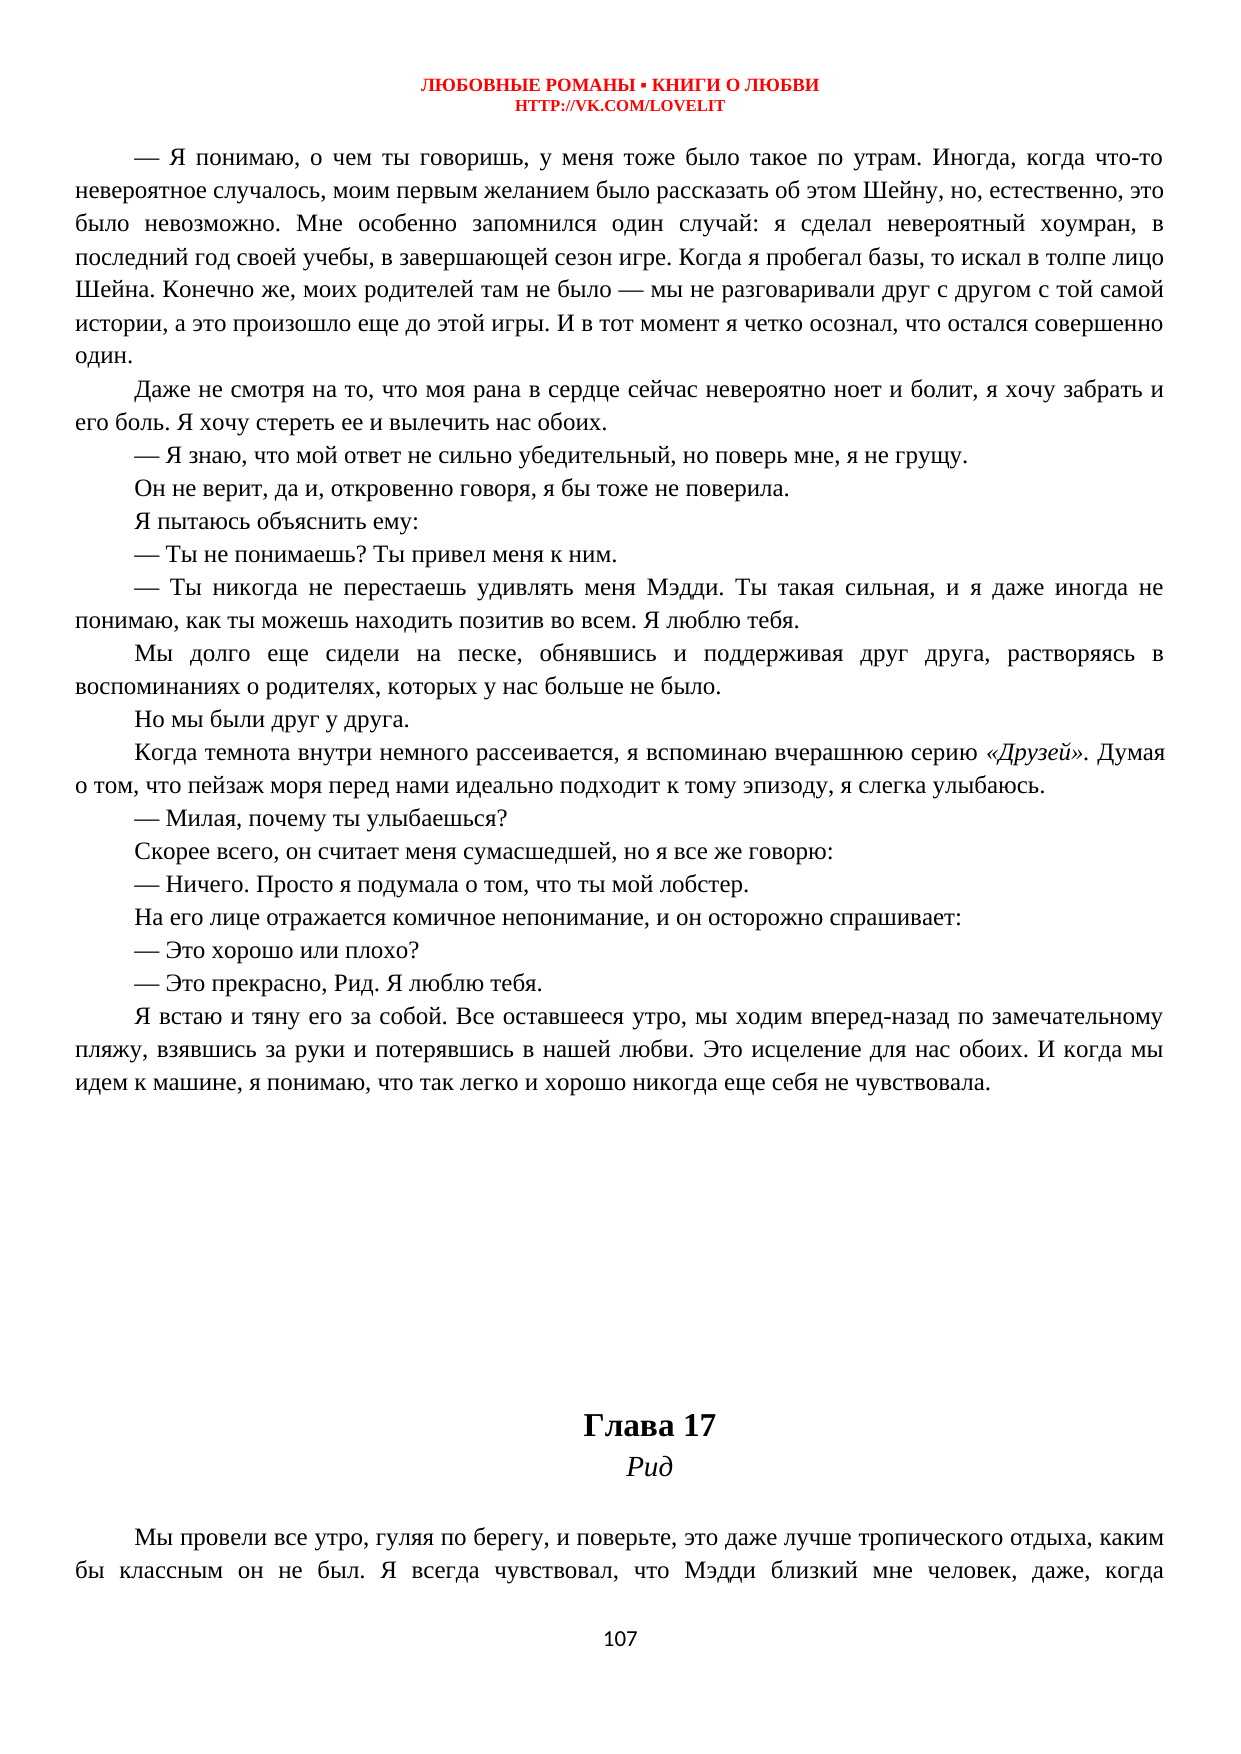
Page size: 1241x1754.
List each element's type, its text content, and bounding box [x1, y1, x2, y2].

text — Ничего. Просто я подумала о том, что ты мой лобстер. [75, 869, 1165, 898]
text Глава 17 [75, 1405, 1165, 1443]
text — Это хорошо или плохо? [75, 935, 1165, 964]
text Рид [75, 1449, 1165, 1482]
text Он не верит, да и, откровенно говоря, я бы тоже не поверила. [75, 473, 1165, 501]
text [75, 1522, 1165, 1584]
text — Милая, почему ты улыбаешься? [75, 803, 1165, 832]
text Я пытаюсь объяснить ему: [75, 506, 1165, 534]
text — Ты никогда не перестаешь удивлять меня Мэдди. Ты такая сильная, и я даже иногда не понимаю, как ты можешь находить позитив во всем. Я люблю тебя. [75, 572, 1165, 633]
text Скорее всего, он считает меня сумасшедшей, но я все же говорю: [75, 836, 1165, 865]
text — Это прекрасно, Рид. Я люблю тебя. [75, 968, 1165, 997]
text Я встаю и тяну его за собой. Все оставшееся утро, мы ходим вперед-назад по замечательному пляжу, взявшись за руки и потерявшись в нашей любви. Это исцеление для нас обоих. И когда мы идем к машине, я понимаю, что так легко и хорошо никогда еще себя не чувствовала. [75, 1001, 1165, 1096]
text Когда темнота внутри немного рассеивается, я вспоминаю вчерашнюю серию «Друзей». Думая о том, что пейзаж моря перед нами идеально подходит к тому эпизоду, я слегка улыбаюсь. [75, 737, 1165, 799]
text — Ты не понимаешь? Ты привел меня к ним. [75, 539, 1165, 567]
text На его лице отражается комичное непонимание, и он осторожно спрашивает: [75, 902, 1165, 931]
text Даже не смотря на то, что моя рана в сердце сейчас невероятно ноет и болит, я хочу забрать и его боль. Я хочу стереть ее и вылечить нас обоих. [75, 374, 1165, 435]
text Мы долго еще сидели на песке, обнявшись и поддерживая друг друга, растворяясь в воспоминаниях о родителях, которых у нас больше не было. [75, 638, 1165, 699]
text — Я знаю, что мой ответ не сильно убедительный, но поверь мне, я не грущу. [75, 440, 1165, 468]
text — Я понимаю, о чем ты говоришь, у меня тоже было такое по утрам. Иногда, когда что-то невероятное случалось, моим первым желанием было рассказать об этом Шейну, но, естественно, это было невозможно. Мне особенно запомнился один случай: я сделал невероятный хоумран, в последний год своей учебы, в завершающей сезон игре. Когда я пробегал базы, то искал в толпе лицо Шейна. Конечно же, моих родителей там не было — мы не разговаривали друг с другом с той самой истории, а это произошло еще до этой игры. И в тот момент я четко осознал, что остался совершенно один. [75, 142, 1165, 369]
text Но мы были друг у друга. [75, 704, 1165, 733]
